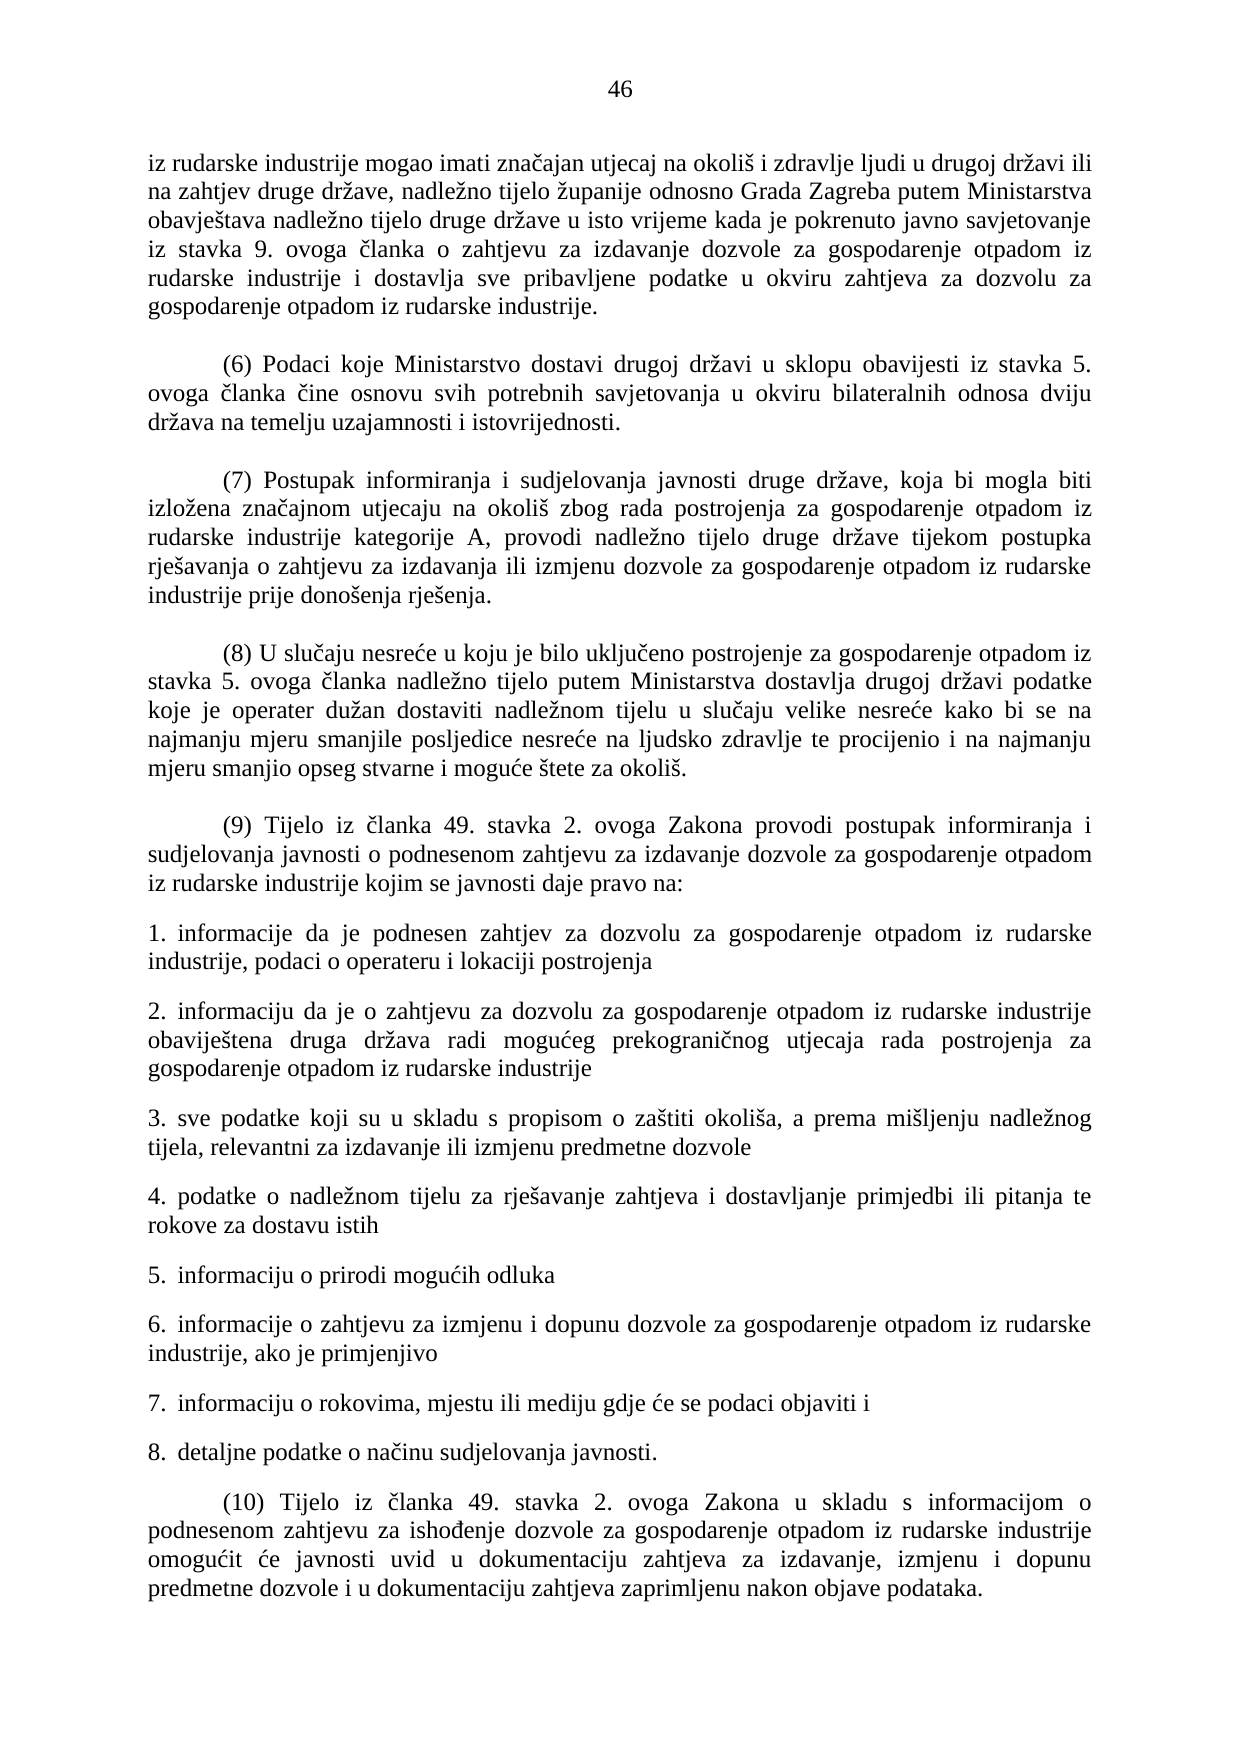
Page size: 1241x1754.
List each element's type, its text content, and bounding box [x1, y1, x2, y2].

text (9) Tijelo iz članka 49. stavka 2. ovoga Zakona provodi postupak informiranja i sudjelovanja javnosti o podnesenom zahtjevu za izdavanje dozvole za gospodarenje otpadom iz rudarske industrije kojim se javnosti daje pravo na: [148, 811, 1093, 897]
list sve podatke koji su u skladu s propisom o zaštiti okoliša, a prema mišljenju nadležnog tijela, relevantni za izdavanje ili izmjenu predmetne dozvole [148, 1103, 1093, 1161]
text (10) Tijelo iz članka 49. stavka 2. ovoga Zakona u skladu s informacijom o podnesenom zahtjevu za ishođenje dozvole za gospodarenje otpadom iz rudarske industrije omogućit će javnosti uvid u dokumentaciju zahtjeva za izdavanje, izmjenu i dopunu predmetne dozvole i u dokumentaciju zahtjeva zaprimljenu nakon objave podataka. [148, 1487, 1093, 1602]
list podatke o nadležnom tijelu za rješavanje zahtjeva i dostavljanje primjedbi ili pitanja te rokove za dostavu istih [148, 1181, 1093, 1239]
text (6) Podaci koje Ministarstvo dostavi drugoj državi u sklopu obavijesti iz stavka 5. ovoga članka čine osnovu svih potrebnih savjetovanja u okviru bilateralnih odnosa dviju država na temelju uzajamnosti i istovrijednosti. [148, 349, 1093, 436]
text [148, 148, 1093, 320]
list informaciju o rokovima, mjestu ili mediju gdje će se podaci objaviti i [148, 1388, 1093, 1416]
text (7) Postupak informiranja i sudjelovanja javnosti druge države, koja bi mogla biti izložena značajnom utjecaju na okoliš zbog rada postrojenja za gospodarenje otpadom iz rudarske industrije kategorije A, provodi nadležno tijelo druge države tijekom postupka rješavanja o zahtjevu za izdavanja ili izmjenu dozvole za gospodarenje otpadom iz rudarske industrije prije donošenja rješenja. [148, 465, 1093, 608]
list informacije o zahtjevu za izmjenu i dopunu dozvole za gospodarenje otpadom iz rudarske industrije, ako je primjenjivo [148, 1309, 1093, 1367]
list informaciju da je o zahtjevu za dozvolu za gospodarenje otpadom iz rudarske industrije obaviještena druga država radi mogućeg prekograničnog utjecaja rada postrojenja za gospodarenje otpadom iz rudarske industrije [148, 996, 1093, 1082]
list informacije da je podnesen zahtjev za dozvolu za gospodarenje otpadom iz rudarske industrije, podaci o operateru i lokaciji postrojenja [148, 918, 1093, 975]
list informaciju o prirodi mogućih odluka [148, 1260, 1093, 1288]
text (8) U slučaju nesreće u koju je bilo uključeno postrojenje za gospodarenje otpadom iz stavka 5. ovoga članka nadležno tijelo putem Ministarstva dostavlja drugoj državi podatke koje je operater dužan dostaviti nadležnom tijelu u slučaju velike nesreće kako bi se na najmanju mjeru smanjile posljedice nesreće na ljudsko zdravlje te procijenio i na najmanju mjeru smanjio opseg stvarne i moguće štete za okoliš. [148, 638, 1093, 781]
list detaljne podatke o načinu sudjelovanja javnosti. [148, 1437, 1093, 1466]
